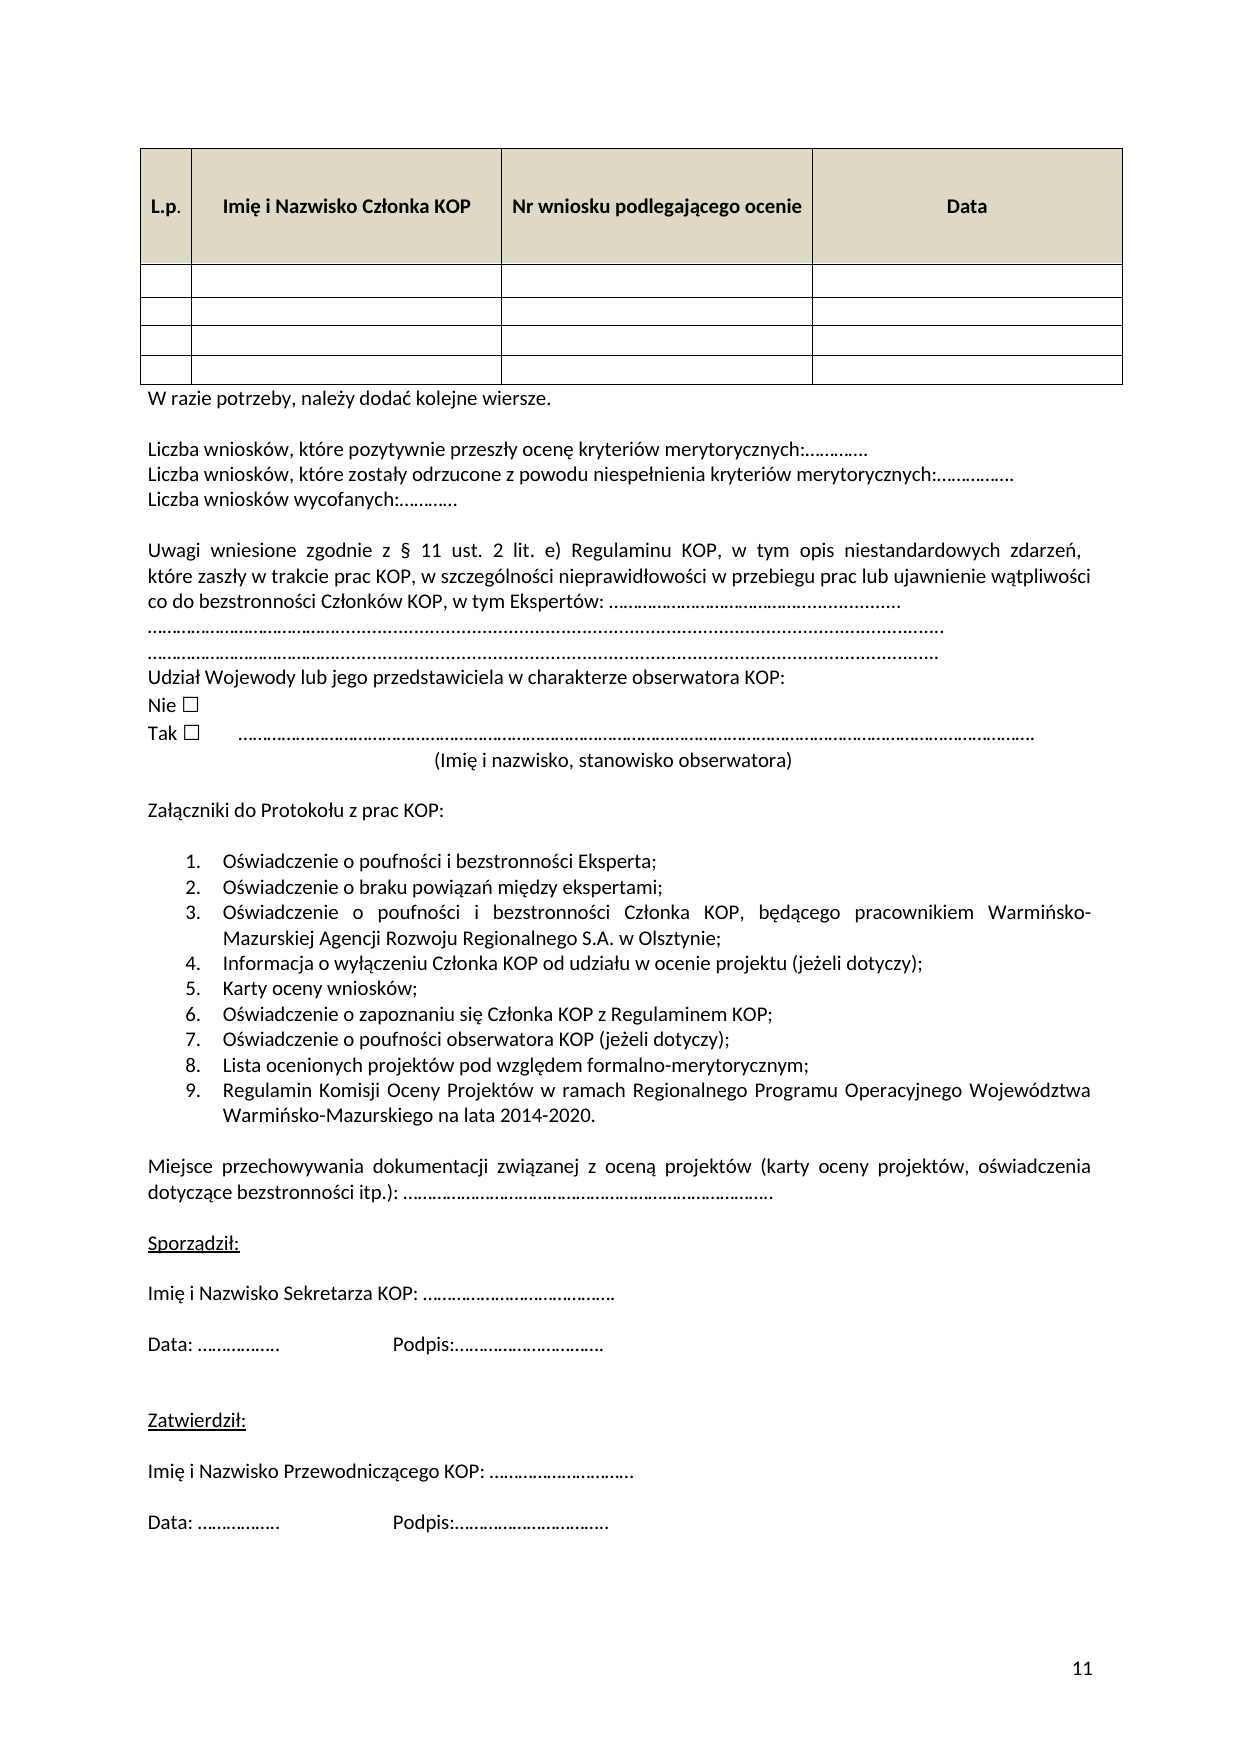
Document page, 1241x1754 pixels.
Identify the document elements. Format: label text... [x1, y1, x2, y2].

text Liczba wniosków wycofanych:………… [148, 487, 1093, 512]
table_cell [192, 356, 501, 384]
list Lista ocenionych projektów pod względem formalno-merytorycznym; [185, 1052, 1093, 1077]
table_cell [813, 326, 1122, 355]
list Informacja o wyłączeniu Członka KOP od udziału w ocenie projektu (jeżeli dotyczy); [185, 950, 1093, 976]
text Tak ☐ …………………………………………………………………………………………………………………………………………………. [148, 718, 1093, 747]
text Zatwierdził: [148, 1408, 1093, 1433]
text Liczba wniosków, które zostały odrzucone z powodu niespełnienia kryteriów merytorycznych:……………. [148, 461, 1093, 487]
table_cell [502, 298, 812, 325]
table_cell [141, 298, 191, 325]
text Nie ☐ [148, 690, 1093, 718]
table_cell [502, 356, 812, 384]
text Liczba wniosków, które pozytywnie przeszły ocenę kryteriów merytorycznych:…………. [148, 436, 1093, 461]
text Miejsce przechowywania dokumentacji związanej z oceną projektów (karty oceny projektów, oświadczenia dotyczące bezstronności itp.): ………………………………………………………………….. [148, 1153, 1093, 1204]
text Imię i Nazwisko Przewodniczącego KOP: ………………………… [148, 1458, 1093, 1484]
table_cell [813, 298, 1122, 325]
text Uwagi wniesione zgodnie z § 11 ust. 2 lit. e) Regulaminu KOP, w tym opis niestandardowych zdarzeń, które zaszły w trakcie prac KOP, w szczególności nieprawidłowości w przebiegu prac lub ujawnienie wątpliwości co do bezstronności Członków KOP, w tym Ekspertów: ………………………………….................... [148, 537, 1093, 614]
table_header Data [813, 149, 1122, 263]
list Karty oceny wniosków; [185, 976, 1093, 1001]
table_cell [192, 326, 501, 355]
table_cell [141, 265, 191, 297]
text Sporządził: [148, 1230, 1093, 1255]
table_cell [813, 356, 1122, 384]
text Imię i Nazwisko Sekretarza KOP: …………………………………. [148, 1281, 1093, 1306]
text Data: …………….. Podpis:………………………….. [148, 1509, 1093, 1535]
list Oświadczenie o braku powiązań między ekspertami; [185, 874, 1093, 899]
list Oświadczenie o poufności obserwatora KOP (jeżeli dotyczy); [185, 1026, 1093, 1052]
text Data: …………….. Podpis:…………………………. [148, 1331, 1093, 1357]
table_cell [141, 356, 191, 384]
table_header Nr wniosku podlegającego ocenie [502, 149, 812, 263]
text Udział Wojewody lub jego przedstawiciela w charakterze obserwatora KOP: [148, 664, 1093, 690]
list Regulamin Komisji Oceny Projektów w ramach Regionalnego Programu Operacyjnego Województwa Warmińsko-Mazurskiego na lata 2014-2020. [185, 1077, 1093, 1128]
list Oświadczenie o poufności i bezstronności Członka KOP, będącego pracownikiem Warmińsko-Mazurskiej Agencji Rozwoju Regionalnego S.A. w Olsztynie; [185, 899, 1093, 950]
text W razie potrzeby, należy dodać kolejne wiersze. [148, 385, 1093, 410]
text Załączniki do Protokołu z prac KOP: [148, 798, 1093, 823]
list Oświadczenie o zapoznaniu się Członka KOP z Regulaminem KOP; [185, 1001, 1093, 1026]
table_cell [192, 298, 501, 325]
text (Imię i nazwisko, stanowisko obserwatora) [148, 747, 1093, 772]
table_header L.p. [141, 149, 191, 263]
text …………………………………................................................................................................................... [148, 639, 1093, 664]
table_cell [502, 265, 812, 297]
table_header Imię i Nazwisko Członka KOP [192, 149, 501, 263]
text ………………………………….................................................................................................................... [148, 614, 1093, 639]
table_cell [502, 326, 812, 355]
list Oświadczenie o poufności i bezstronności Eksperta; [185, 848, 1093, 874]
table_cell [813, 265, 1122, 297]
table_cell [141, 326, 191, 355]
table_cell [192, 265, 501, 297]
